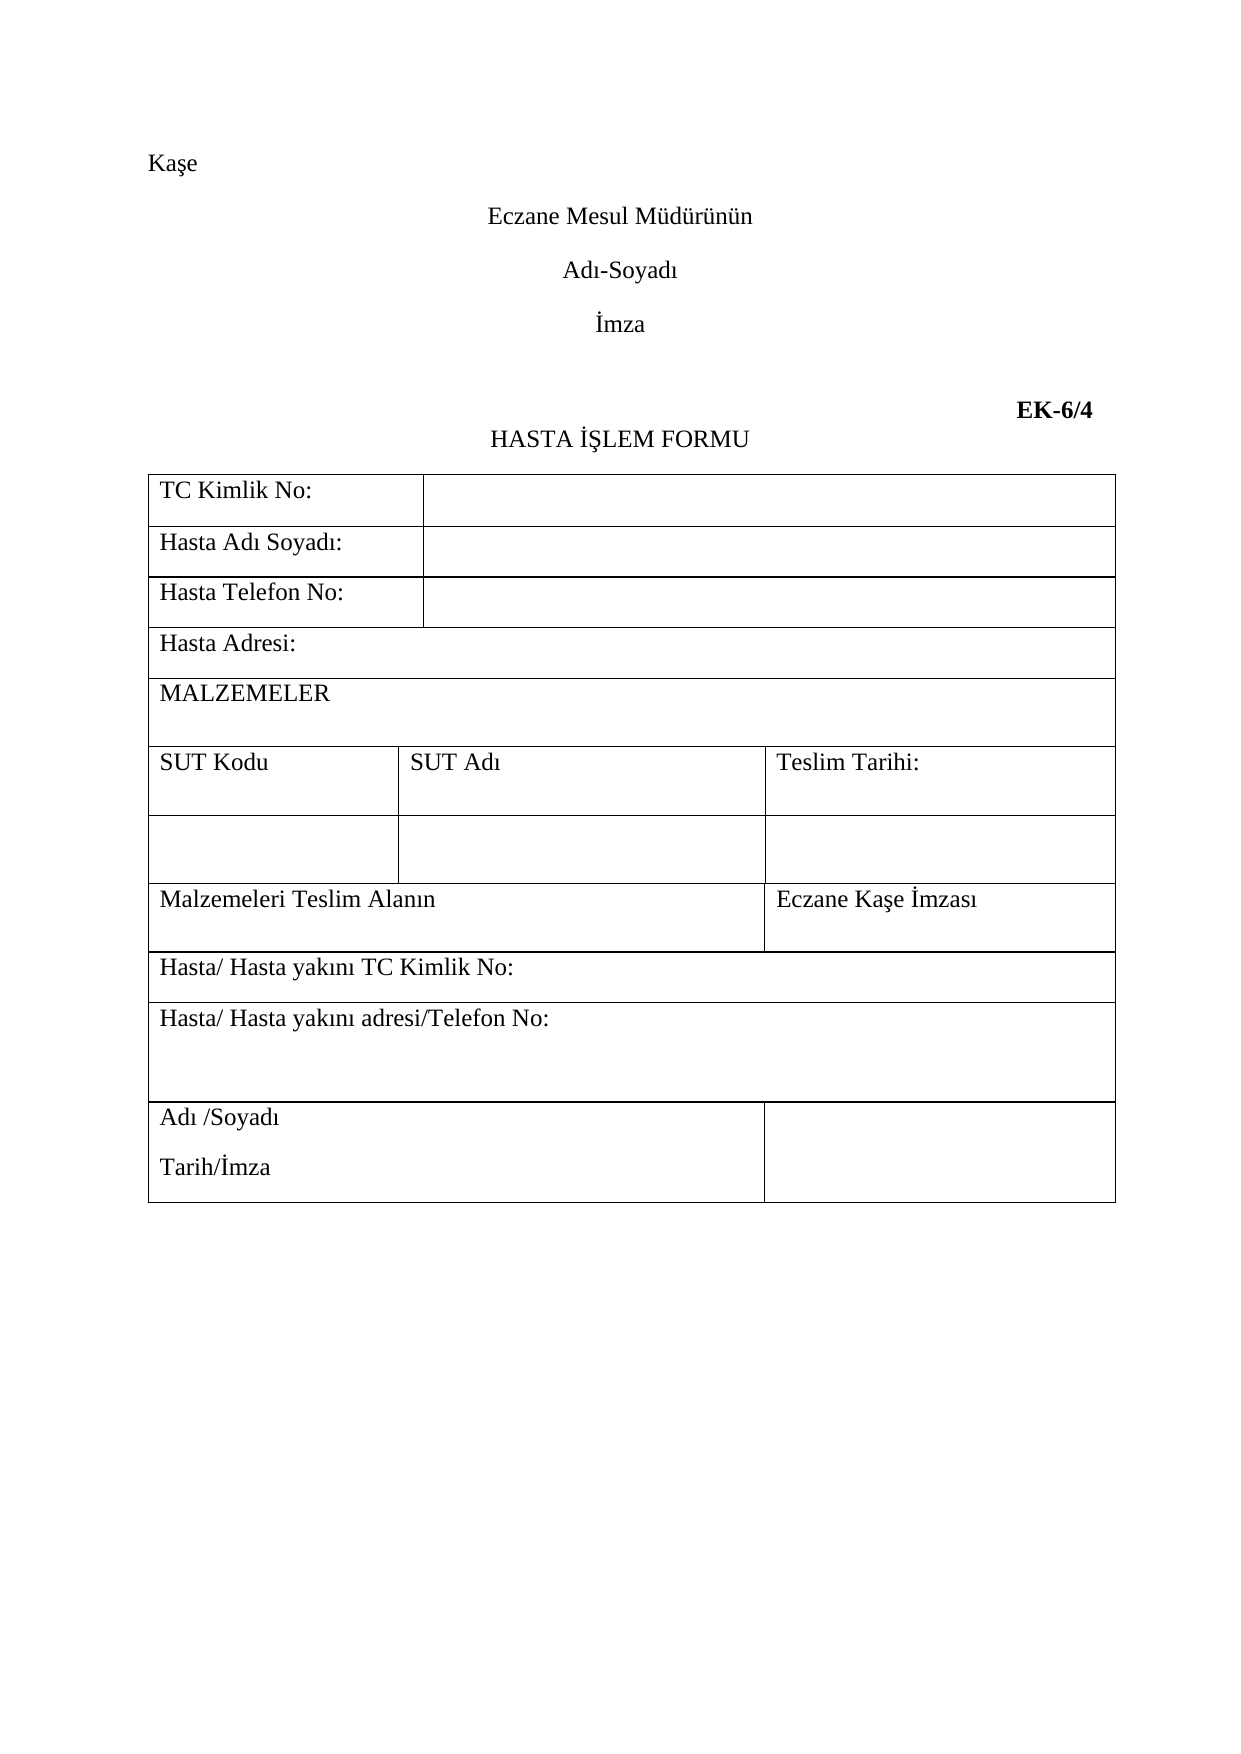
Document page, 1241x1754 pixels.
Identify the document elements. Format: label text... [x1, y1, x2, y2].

table_header [424, 475, 1115, 526]
text Eczane Mesul Müdürünün [148, 201, 1093, 230]
table_cell SUT Adı [399, 747, 765, 814]
table_cell Eczane Kaşe İmzası [765, 884, 1115, 951]
table_cell Hasta Telefon No: [149, 578, 423, 627]
table_cell Teslim Tarihi: [766, 747, 1115, 814]
table_cell SUT Kodu [149, 747, 398, 814]
table_cell Malzemeleri Teslim Alanın [149, 884, 764, 951]
text Kaşe [148, 148, 1093, 176]
text EK-6/4 [148, 395, 1093, 424]
table_cell [424, 527, 1115, 576]
table_cell [424, 578, 1115, 627]
table_cell [399, 816, 765, 883]
table_cell [766, 816, 1115, 883]
table_cell Hasta/ Hasta yakını adresi/Telefon No: [149, 1003, 1115, 1101]
text İmza [148, 309, 1093, 338]
table_header TC Kimlik No: [149, 475, 423, 526]
table_cell Hasta Adı Soyadı: [149, 527, 423, 576]
table_cell [765, 1103, 1115, 1202]
text HASTA İŞLEM FORMU [148, 424, 1093, 453]
table_cell Hasta Adresi: [149, 628, 1115, 678]
table_cell [149, 816, 398, 883]
text Adı-Soyadı [148, 255, 1093, 284]
table_cell Hasta/ Hasta yakını TC Kimlik No: [149, 953, 1115, 1002]
table_cell Adı /Soyadı Tarih/İmza [149, 1103, 764, 1202]
table_cell MALZEMELER [149, 679, 1115, 746]
